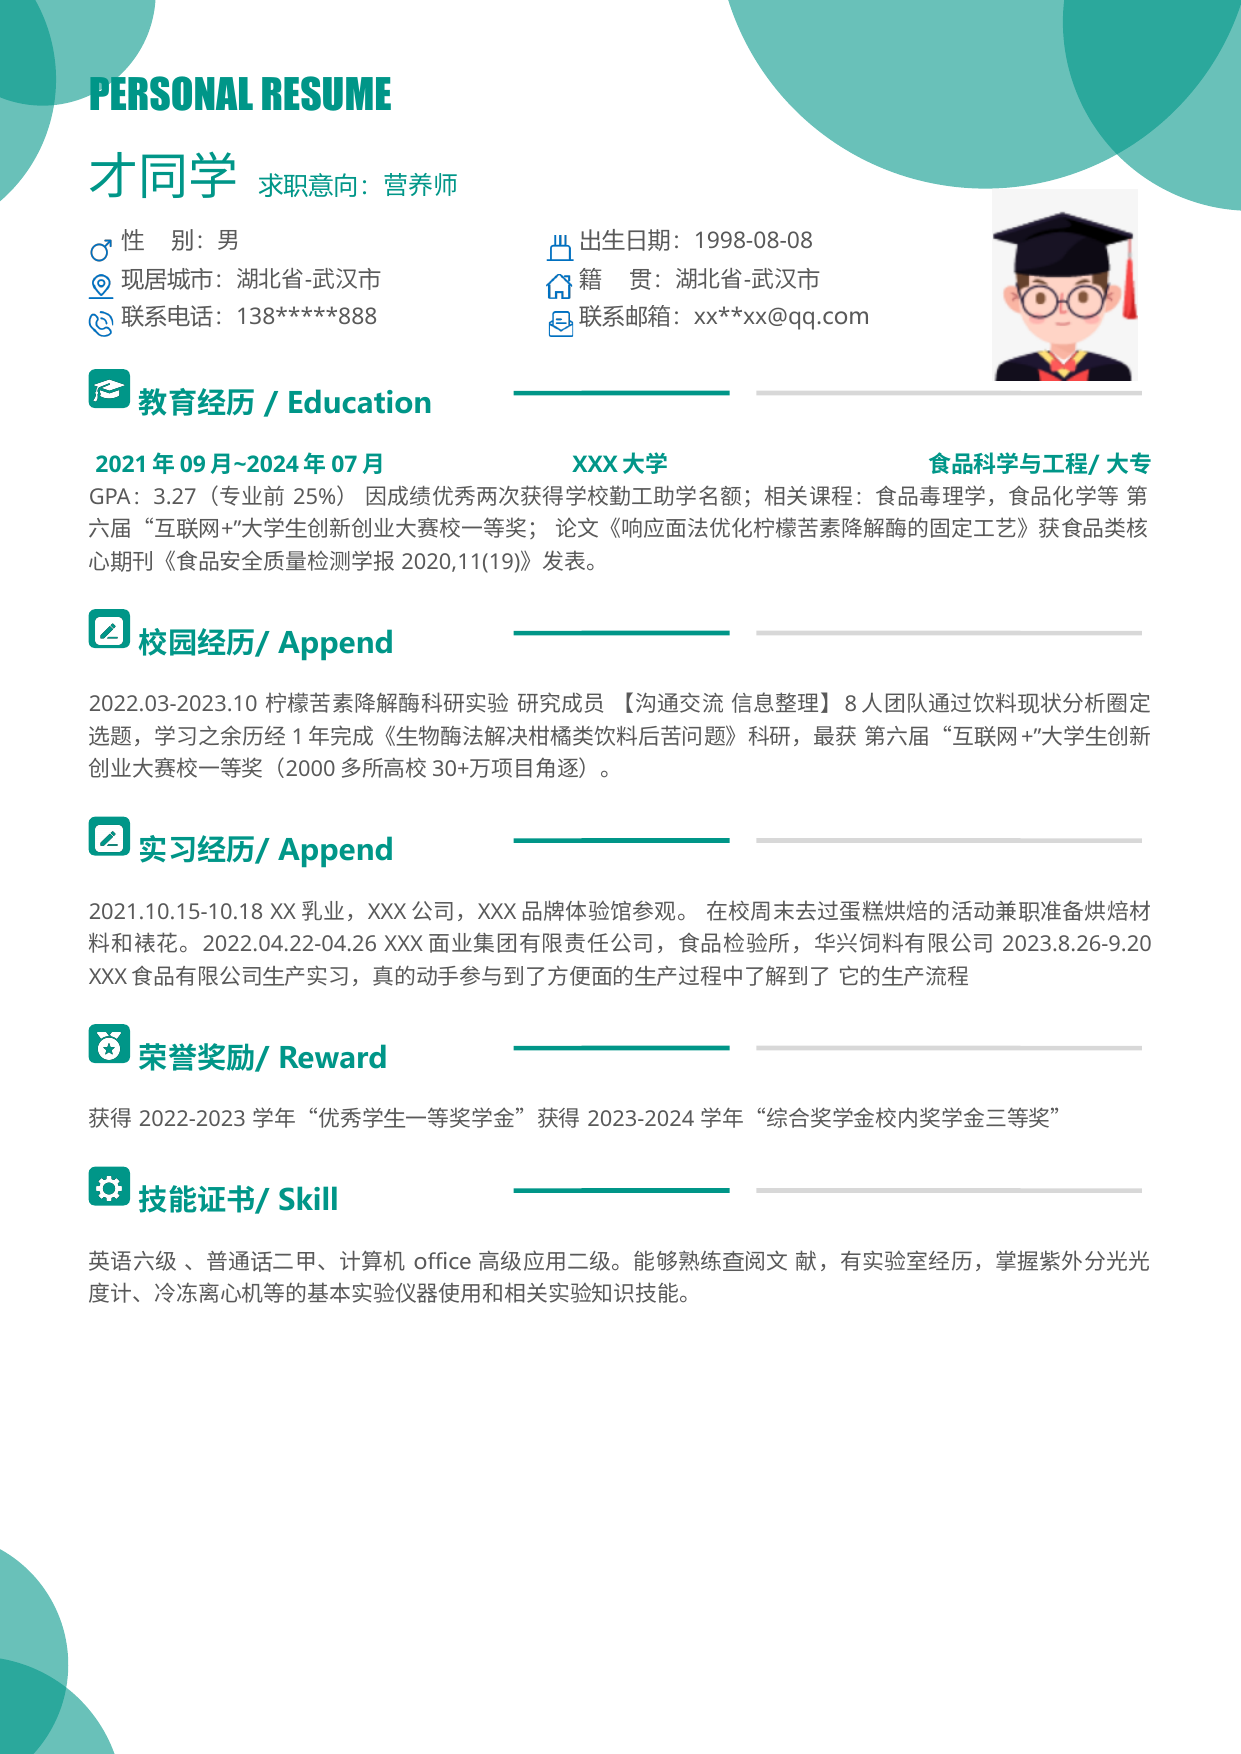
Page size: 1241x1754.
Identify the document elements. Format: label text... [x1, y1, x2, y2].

picture [546, 235, 574, 261]
table_header 性 别：男 [88, 223, 546, 262]
table_cell 联系邮箱：xx**xx@qq.com [546, 299, 946, 337]
table_cell 现居城市：湖北省-武汉市 [88, 262, 546, 299]
picture [93, 1030, 125, 1062]
picture [548, 311, 574, 337]
text PERSONAL RESUME [88, 61, 1152, 126]
picture [93, 823, 125, 854]
table_header 获得 2022-2023 学年“优秀学生一等奖学金” [89, 1102, 1152, 1134]
table_header 2022.03-2023.10 柠檬苦素降解酶科研实验 研究成员 【沟通交流 信息整理】 [89, 687, 1152, 784]
picture [93, 615, 125, 647]
table_header 英语六级 、普通话二甲、计算机 office 高级应用二级。能够熟练查阅文 献，有实验室经历，掌握紫外分光光度计、冷冻离心机等的基本实验仪器使用和相关实验知识技能。 [89, 1244, 1152, 1309]
table_header 2021.10.15-10.18 XX乳业，XXX公司，XXX品牌体验馆参观。 在校周末去过蛋糕烘焙的活动兼职准备烘焙材料和裱花。 [89, 894, 1152, 992]
table_header 食品科学与工程/ 大专 [797, 447, 1152, 479]
text 实习经历 / Append [88, 817, 1152, 882]
text 校园经历 / Append [88, 609, 1152, 674]
text 才同学 求职意向：营养师 [88, 126, 1152, 223]
text 教育经历 / Education [88, 369, 1152, 434]
table_cell 联系电话：138*****888 [88, 299, 546, 337]
picture [89, 238, 113, 263]
table_header 出生日期：1998-08-08 [546, 223, 946, 262]
table_cell 籍 贯：湖北省-武汉市 [546, 262, 946, 299]
picture [88, 311, 114, 337]
text 技能证书 / Skill [88, 1167, 1152, 1232]
table_header XXX大学 [443, 447, 797, 479]
picture [545, 274, 573, 299]
text 荣誉奖励 / Reward [88, 1024, 1152, 1089]
picture [93, 375, 125, 407]
picture [88, 274, 114, 299]
picture [93, 1173, 125, 1204]
table_cell GPA：3.27（专业前 25%） 因成绩优秀两次获得学校勤工助学名额； [89, 479, 1152, 577]
picture [992, 189, 1138, 381]
table_header 2021年09月~2024年07月 [89, 447, 443, 479]
